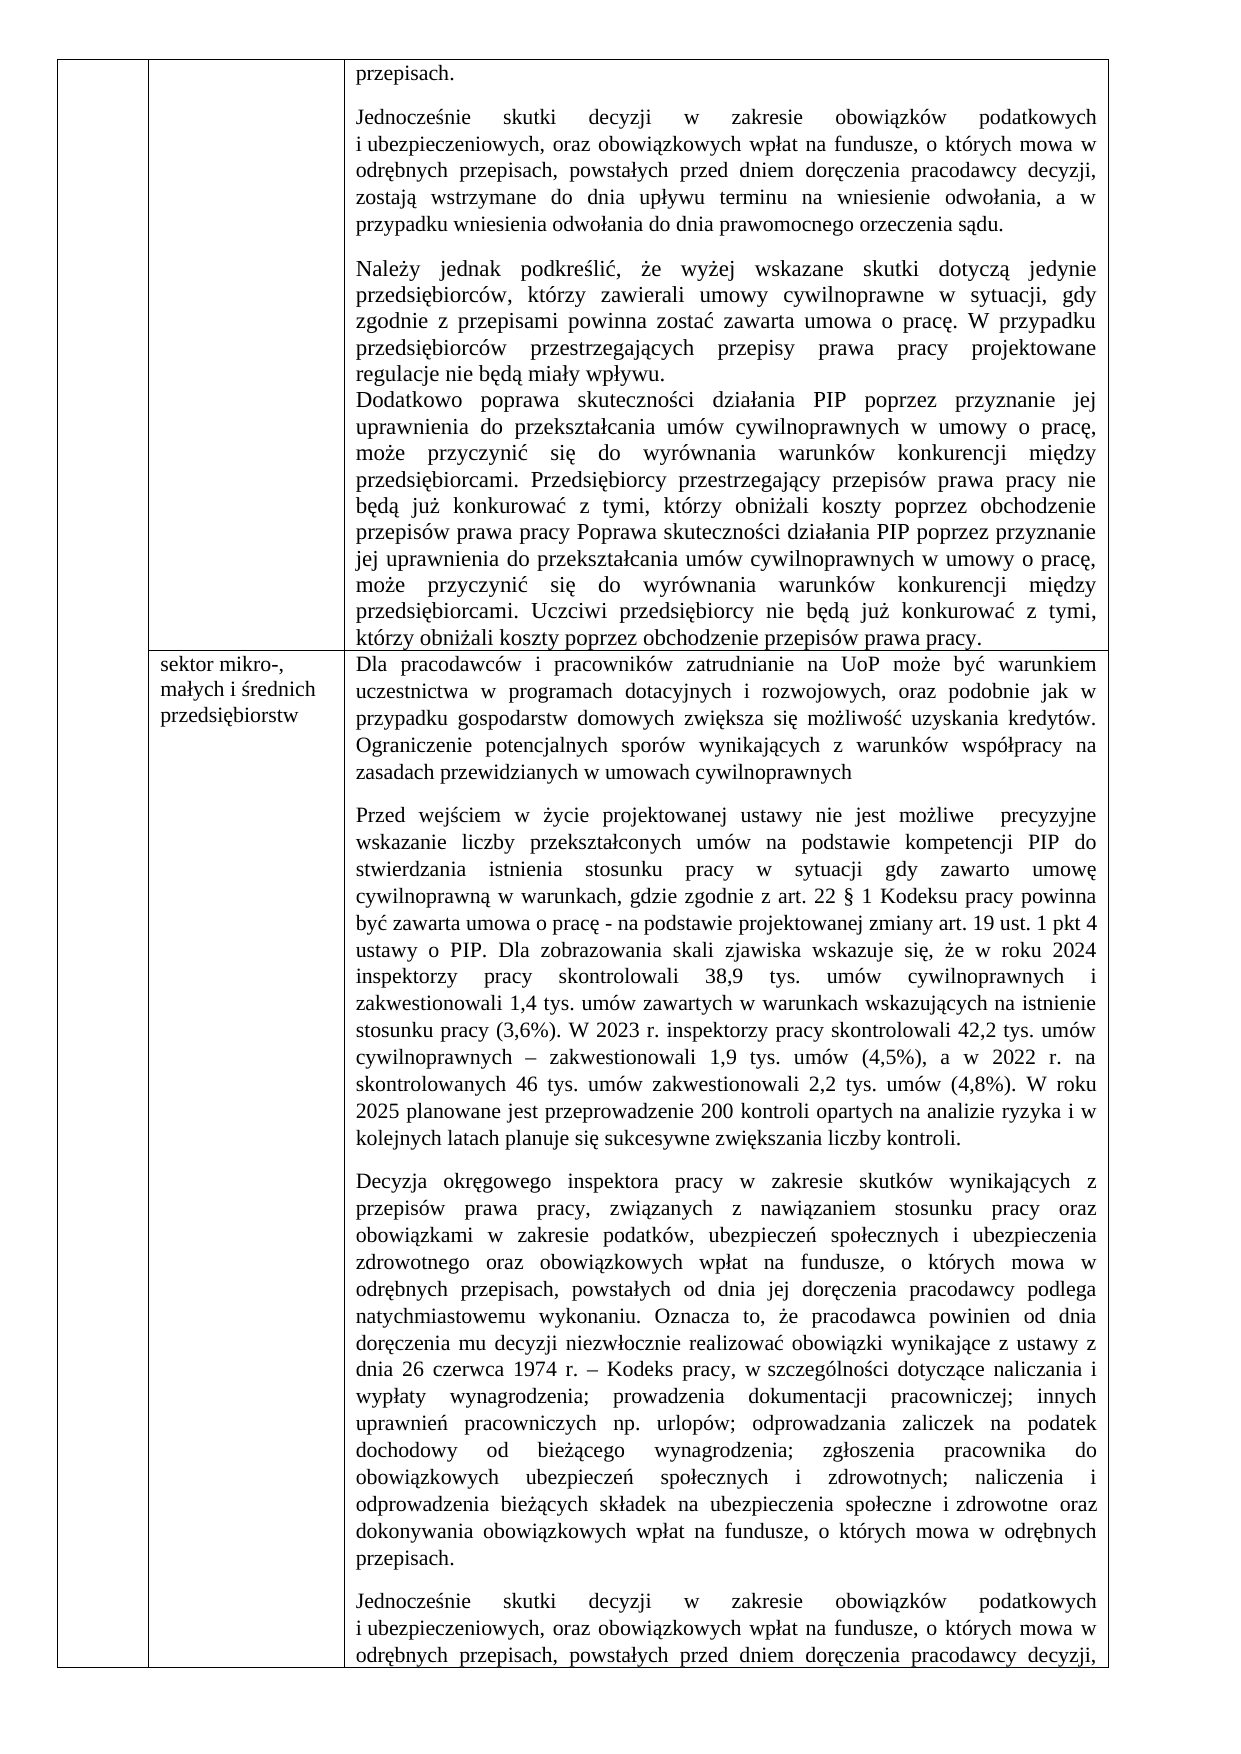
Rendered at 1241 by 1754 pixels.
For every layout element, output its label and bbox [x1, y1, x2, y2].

table_cell [345, 651, 1108, 1667]
table_cell [149, 651, 344, 1667]
table_cell [345, 60, 1108, 650]
table_cell [149, 60, 344, 650]
table_cell [58, 60, 148, 1667]
